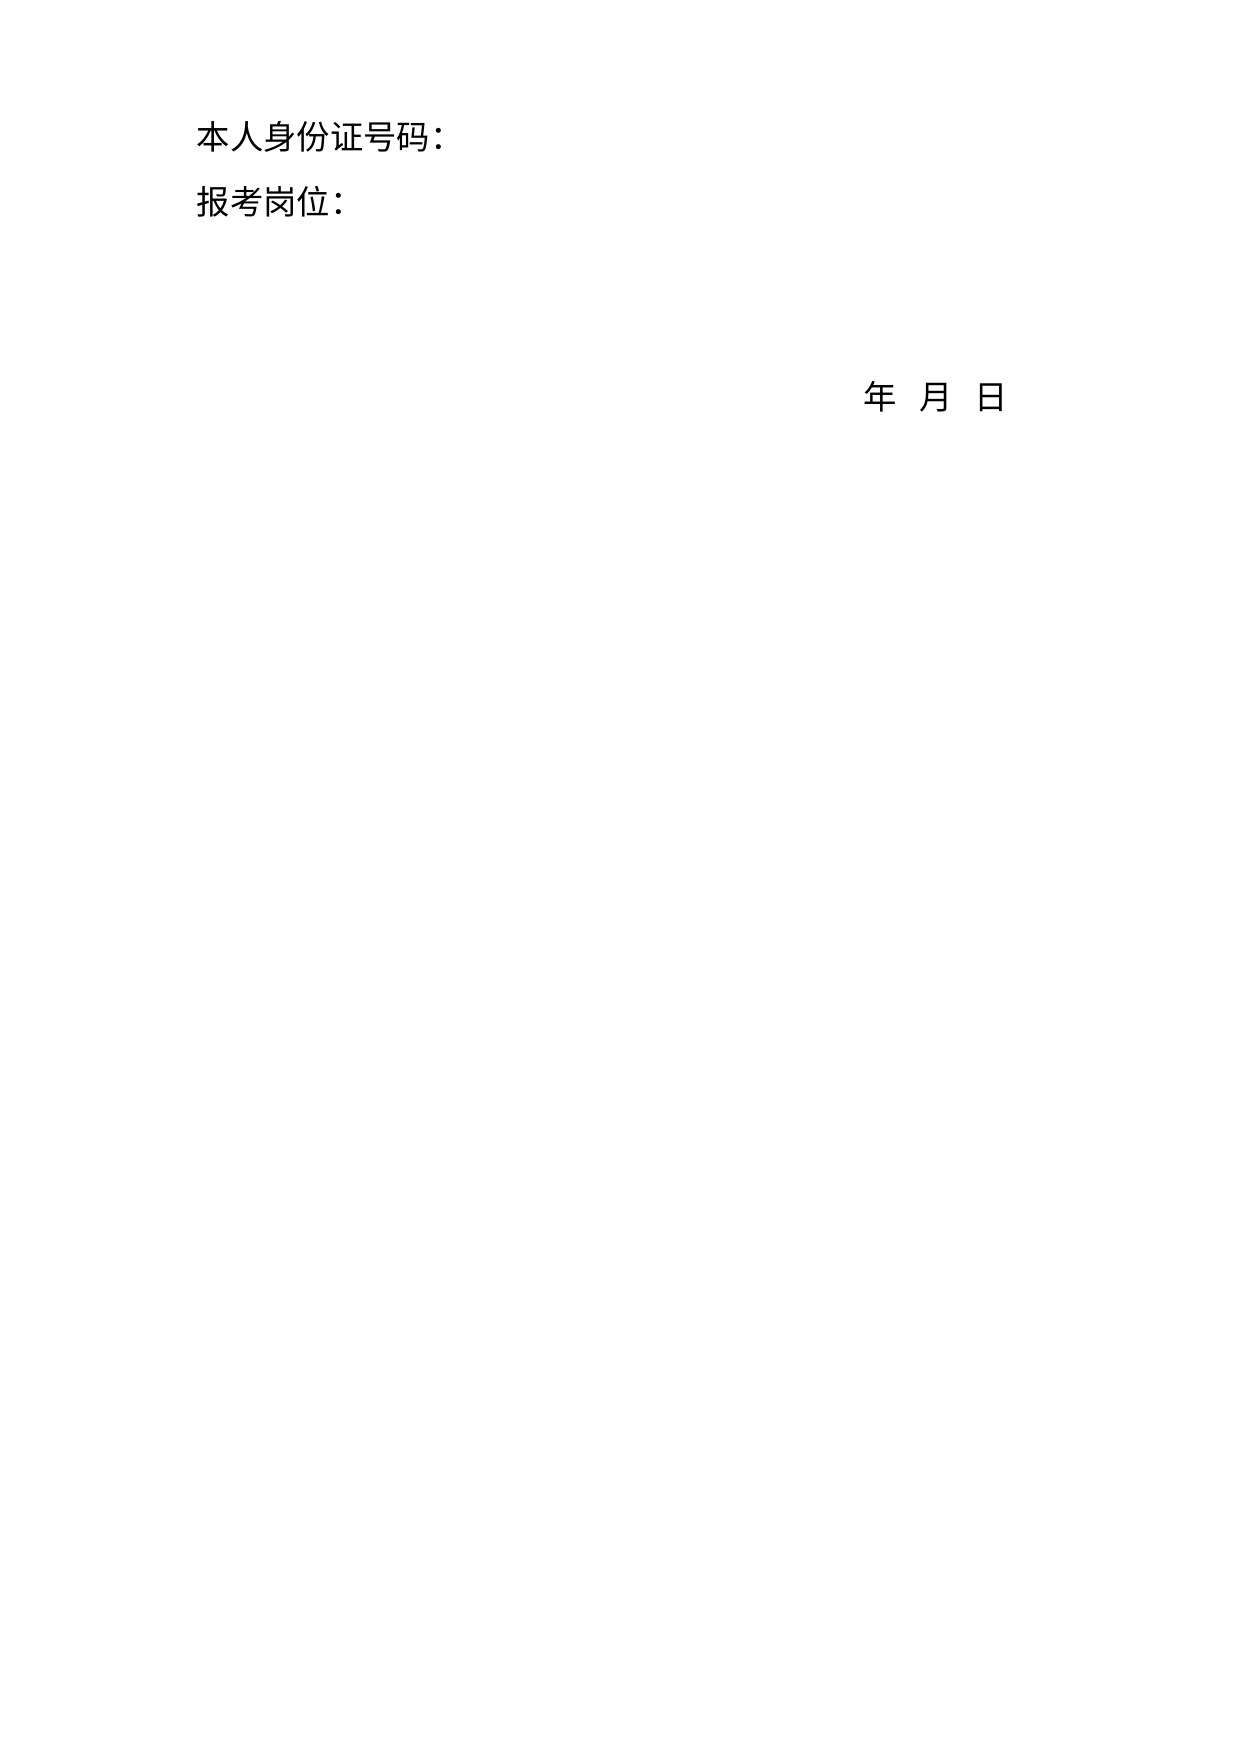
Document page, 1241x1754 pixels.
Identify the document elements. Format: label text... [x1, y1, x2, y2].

text 本人身份证号码： [130, 103, 1116, 168]
text 报考岗位： [130, 168, 1116, 233]
text 年 月 日 [130, 363, 1127, 428]
